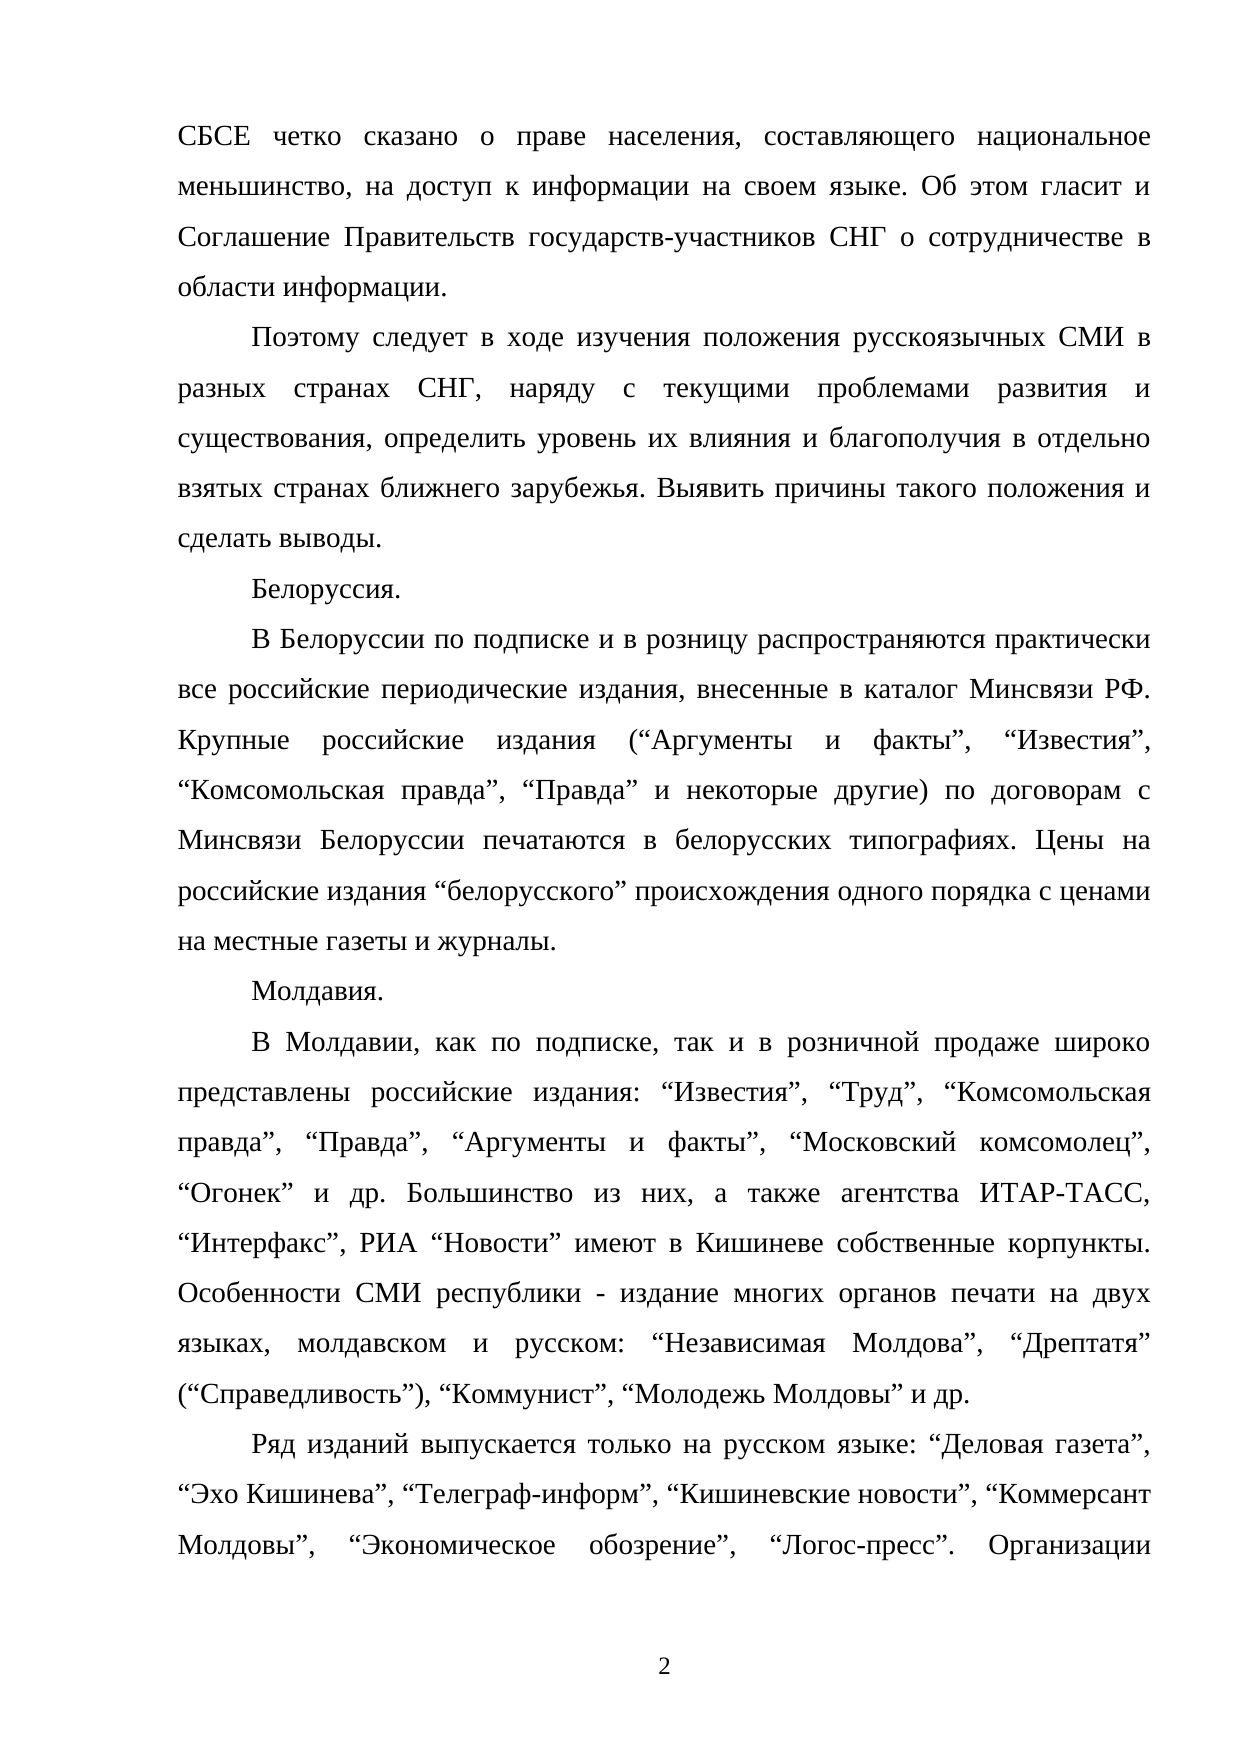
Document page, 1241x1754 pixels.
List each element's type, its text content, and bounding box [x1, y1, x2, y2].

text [177, 118, 1152, 303]
text Молдавия. [177, 973, 1152, 1007]
text В Белоруссии по подписке и в розницу распространяются практически все российские периодические издания, внесенные в каталог Минсвязи РФ. Крупные российские издания (“Аргументы и факты”, “Известия”, “Комсомольская правда”, “Правда” и некоторые другие) по договорам с Минсвязи Белоруссии печатаются в белорусских типографиях. Цены на российские издания “белорусского” происхождения одного порядка с ценами на местные газеты и журналы. [177, 621, 1152, 957]
text В Молдавии, как по подписке, так и в розничной продаже широко представлены российские издания: “Известия”, “Труд”, “Комсомольская правда”, “Правда”, “Аргументы и факты”, “Московский комсомолец”, “Огонек” и др. Большинство из них, а также агентства ИТАР-ТАСС, “Интерфакс”, РИА “Новости” имеют в Кишиневе собственные корпункты. Особенности СМИ республики - издание многих органов печати на двух языках, молдавском и русском: “Независимая Молдова”, “Дрептатя” (“Справедливость”), “Коммунист”, “Молодежь Молдовы” и др. [177, 1024, 1152, 1409]
text Белоруссия. [177, 571, 1152, 604]
text Поэтому следует в ходе изучения положения русскоязычных СМИ в разных странах СНГ, наряду с текущими проблемами развития и существования, определить уровень их влияния и благополучия в отдельно взятых странах ближнего зарубежья. Выявить причины такого положения и сделать выводы. [177, 319, 1152, 554]
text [177, 1426, 1152, 1560]
